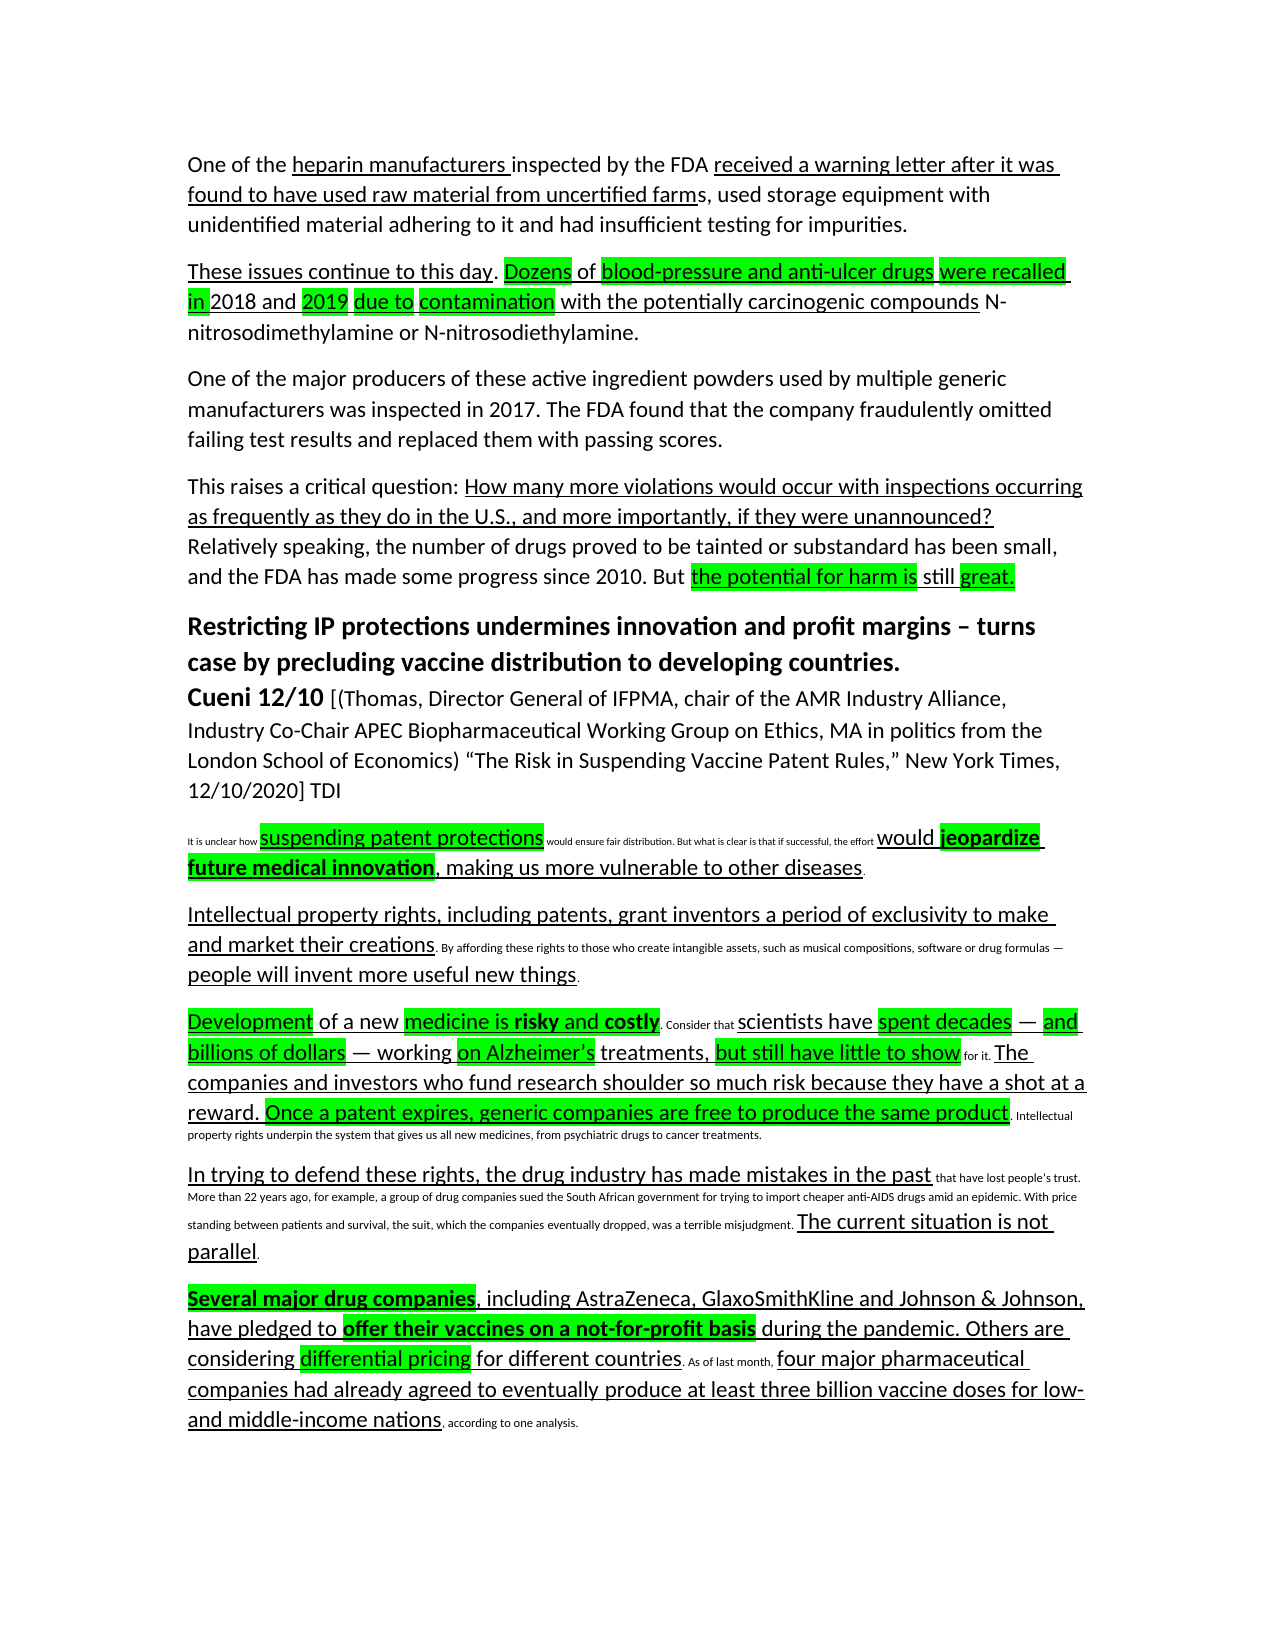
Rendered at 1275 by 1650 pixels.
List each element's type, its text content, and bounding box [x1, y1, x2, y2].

text Development of a new medicine is risky and costly. Consider that scientists have spent decades — and billions of dollars — working on Alzheimer’s treatments, but still have little to show for it. The companies and investors who fund research shoulder so much risk because they have a shot at a reward. Once a patent expires, generic companies are free to produce the same product. Intellectual property rights underpin the system that gives us all new medicines, from psychiatric drugs to cancer treatments. [187, 1093, 1087, 1143]
text These issues continue to this day. Dozens of blood-pressure and anti-ulcer drugs were recalled in 2018 and 2019 due to contamination with the potentially carcinogenic compounds N-nitrosodimethylamine or N-nitrosodiethylamine. [187, 257, 1087, 346]
text It is unclear how suspending patent protections would ensure fair distribution. But what is clear is that if successful, the effort would jeopardize future medical innovation, making us more vulnerable to other diseases. [187, 823, 1087, 881]
text Development of a new medicine is risky and costly. Consider that scientists have spent decades — and billions of dollars — working on Alzheimer’s treatments, but still have little to show for it. The companies and investors who fund research shoulder so much risk because they have a shot at a reward. Once a patent expires, generic companies are free to produce the same product. Intellectual property rights underpin the system that gives us all new medicines, from psychiatric drugs to cancer treatments. [187, 1007, 1087, 1092]
text Cueni 12/10 [(Thomas, Director General of IFPMA, chair of the AMR Industry Alliance, Industry Co-Chair APEC Biopharmaceutical Working Group on Ethics, MA in politics from the London School of Economics) “The Risk in Suspending Vaccine Patent Rules,” New York Times, 12/10/2020] TDI [187, 681, 1087, 804]
text This raises a critical question: How many more violations would occur with inspections occurring as frequently as they do in the U.S., and more importantly, if they were unannounced? Relatively speaking, the number of drugs proved to be tainted or substandard has been small, and the FDA has made some progress since 2010. But the potential for harm is still great. [187, 472, 1087, 591]
text One of the major producers of these active ingredient powders used by multiple generic manufacturers was inspected in 2017. The FDA found that the company fraudulently omitted failing test results and replaced them with passing scores. [187, 364, 1087, 453]
text Several major drug companies, including AstraZeneca, GlaxoSmithKline and Johnson & Johnson, have pledged to offer their vaccines on a not-for-profit basis during the pandemic. Others are considering differential pricing for different countries. As of last month, four major pharmaceutical companies had already agreed to eventually produce at least three billion vaccine doses for low- and middle-income nations, according to one analysis. [187, 1284, 1087, 1433]
text Intellectual property rights, including patents, grant inventors a period of exclusivity to make and market their creations. By affording these rights to those who create intangible assets, such as musical compositions, software or drug formulas — people will invent more useful new things. [187, 900, 1087, 989]
text Restricting IP protections undermines innovation and profit margins – turns case by precluding vaccine distribution to developing countries. [187, 609, 1087, 678]
text In trying to defend these rights, the drug industry has made mistakes in the past that have lost people’s trust. More than 22 years ago, for example, a group of drug companies sued the South African government for trying to import cheaper anti-AIDS drugs amid an epidemic. With price standing between patients and survival, the suit, which the companies eventually dropped, was a terrible misjudgment. The current situation is not parallel. [187, 1160, 1087, 1265]
text One of the heparin manufacturers inspected by the FDA received a warning letter after it was found to have used raw material from uncertified farms, used storage equipment with unidentified material adhering to it and had insufficient testing for impurities. [187, 150, 1087, 238]
